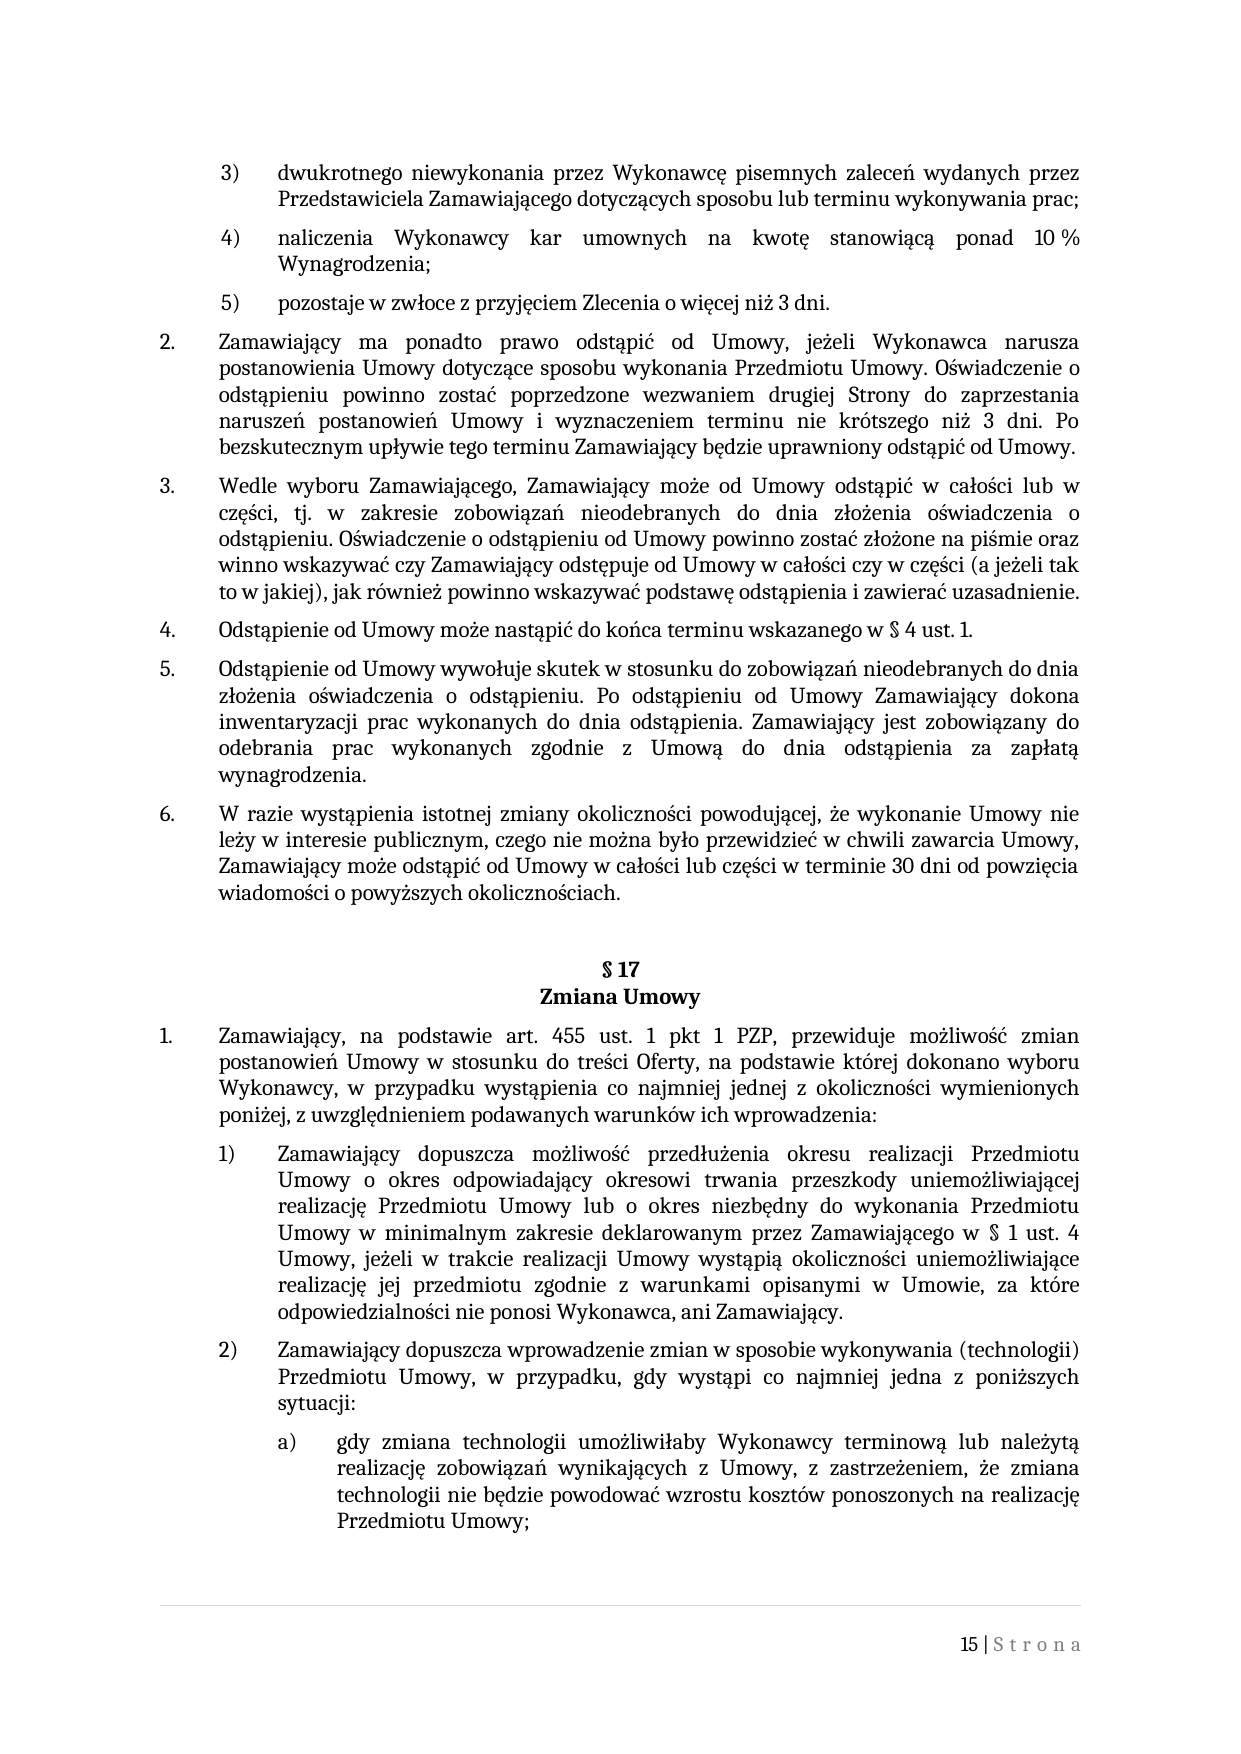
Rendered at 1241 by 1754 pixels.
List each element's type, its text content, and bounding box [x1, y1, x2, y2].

list naliczenia Wykonawcy kar umownych na kwotę stanowiącą ponad 10 % Wynagrodzenia; [221, 225, 1081, 277]
list Wedle wyboru Zamawiającego, Zamawiający może od Umowy odstąpić w całości lub w części, tj. w zakresie zobowiązań nieodebranych do dnia złożenia oświadczenia o odstąpieniu. Oświadczenie o odstąpieniu od Umowy powinno zostać złożone na piśmie oraz winno wskazywać czy Zamawiający odstępuje od Umowy w całości czy w części (a jeżeli tak to w jakiej), jak również powinno wskazywać podstawę odstąpienia i zawierać uzasadnienie. [159, 473, 1081, 605]
list Zamawiający ma ponadto prawo odstąpić od Umowy, jeżeli Wykonawca narusza postanowienia Umowy dotyczące sposobu wykonania Przedmiotu Umowy. Oświadczenie o odstąpieniu powinno zostać poprzedzone wezwaniem drugiej Strony do zaprzestania naruszeń postanowień Umowy i wyznaczeniem terminu nie krótszego niż 3 dni. Po bezskutecznym upływie tego terminu Zamawiający będzie uprawniony odstąpić od Umowy. [159, 329, 1081, 461]
list Odstąpienie od Umowy może nastąpić do końca terminu wskazanego w § 4 ust. 1. [159, 617, 1081, 644]
list gdy zmiana technologii umożliwiłaby Wykonawcy terminową lub należytą realizację zobowiązań wynikających z Umowy, z zastrzeżeniem, że zmiana technologii nie będzie powodować wzrostu kosztów ponoszonych na realizację Przedmiotu Umowy; [278, 1429, 1081, 1534]
list W razie wystąpienia istotnej zmiany okoliczności powodującej, że wykonanie Umowy nie leży w interesie publicznym, czego nie można było przewidzieć w chwili zawarcia Umowy, Zamawiający może odstąpić od Umowy w całości lub części w terminie 30 dni od powzięcia wiadomości o powyższych okolicznościach. [159, 800, 1081, 906]
text § 17 Zmiana Umowy [159, 957, 1081, 1010]
list Odstąpienie od Umowy wywołuje skutek w stosunku do zobowiązań nieodebranych do dnia złożenia oświadczenia o odstąpieniu. Po odstąpieniu od Umowy Zamawiający dokona inwentaryzacji prac wykonanych do dnia odstąpienia. Zamawiający jest zobowiązany do odebrania prac wykonanych zgodnie z Umową do dnia odstąpienia za zapłatą wynagrodzenia. [159, 656, 1081, 788]
list dwukrotnego niewykonania przez Wykonawcę pisemnych zaleceń wydanych przez Przedstawiciela Zamawiającego dotyczących sposobu lub terminu wykonywania prac; [221, 159, 1081, 212]
text 1. Zamawiający, na podstawie art. 455 ust. 1 pkt 1 PZP, przewiduje możliwość zmian postanowień Umowy w stosunku do treści Oferty, na podstawie której dokonano wyboru Wykonawcy, w przypadku wystąpienia co najmniej jednej z okoliczności wymienionych poniżej, z uwzględnieniem podawanych warunków ich wprowadzenia: [159, 1022, 1081, 1128]
list pozostaje w zwłoce z przyjęciem Zlecenia o więcej niż 3 dni. [221, 290, 1081, 316]
list Zamawiający dopuszcza możliwość przedłużenia okresu realizacji Przedmiotu Umowy o okres odpowiadający okresowi trwania przeszkody uniemożliwiającej realizację Przedmiotu Umowy lub o okres niezbędny do wykonania Przedmiotu Umowy w minimalnym zakresie deklarowanym przez Zamawiającego w § 1 ust. 4 Umowy, jeżeli w trakcie realizacji Umowy wystąpią okoliczności uniemożliwiające realizację jej przedmiotu zgodnie z warunkami opisanymi w Umowie, za które odpowiedzialności nie ponosi Wykonawca, ani Zamawiający. [218, 1140, 1081, 1325]
list Zamawiający dopuszcza wprowadzenie zmian w sposobie wykonywania (technologii) Przedmiotu Umowy, w przypadku, gdy wystąpi co najmniej jedna z poniższych sytuacji: [218, 1337, 1081, 1416]
